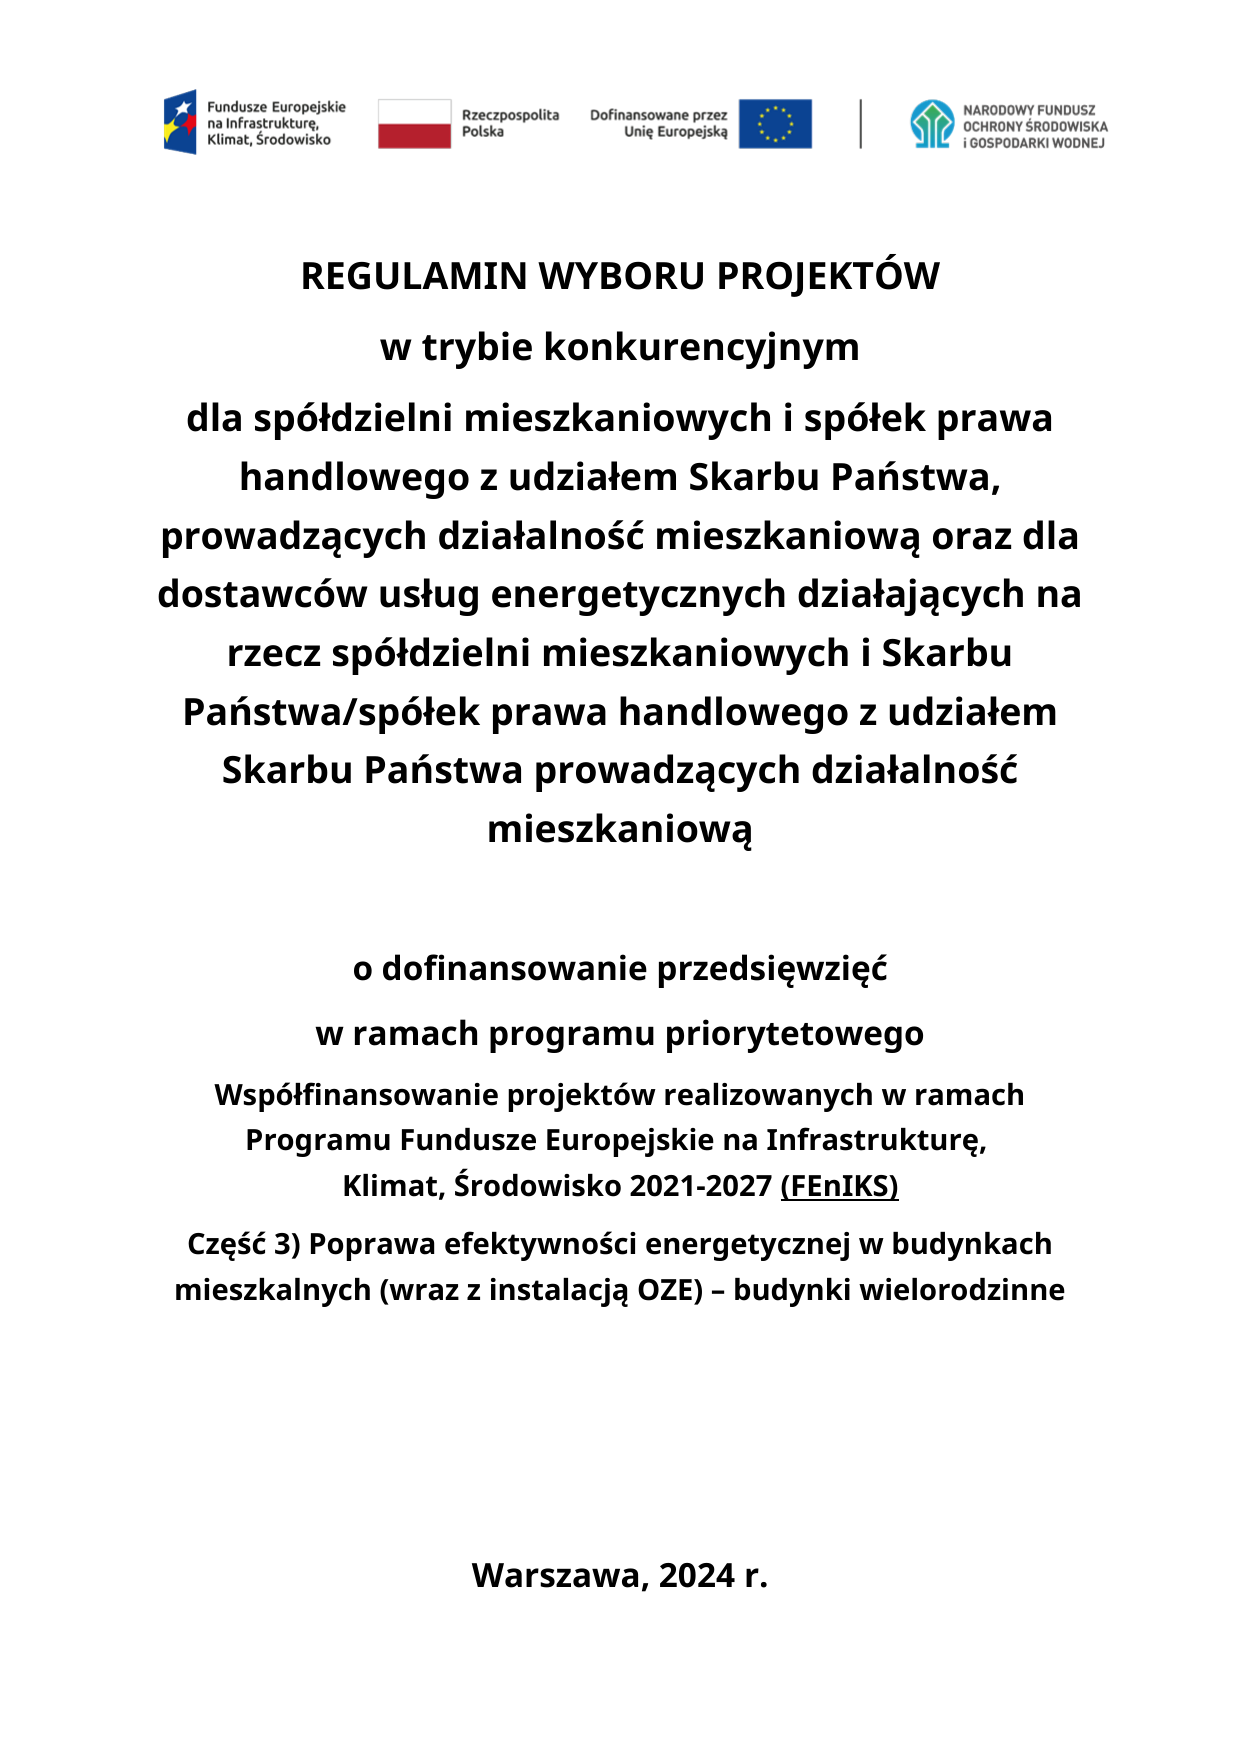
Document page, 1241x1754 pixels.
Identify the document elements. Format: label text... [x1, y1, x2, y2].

text Warszawa, 2024 r. [148, 1552, 1093, 1597]
text Część 3) Poprawa efektywności energetycznej w budynkach mieszkalnych (wraz z instalacją OZE) – budynki wielorodzinne [148, 1223, 1093, 1309]
picture [147, 73, 1121, 171]
text w trybie konkurencyjnym [148, 321, 1093, 372]
text w ramach programu priorytetowego [148, 1009, 1093, 1055]
text Współfinansowanie projektów realizowanych w ramach Programu Fundusze Europejskie na Infrastrukturę, Klimat, Środowisko 2021-2027 (FEnIKS) [148, 1074, 1093, 1205]
text REGULAMIN WYBORU PROJEKTÓW [148, 249, 1093, 301]
text o dofinansowanie przedsięwzięć [148, 944, 1093, 990]
text dla spółdzielni mieszkaniowych i spółek prawa handlowego z udziałem Skarbu Państwa, prowadzących działalność mieszkaniową oraz dla dostawców usług energetycznych działających na rzecz spółdzielni mieszkaniowych i Skarbu Państwa/spółek prawa handlowego z udziałem Skarbu Państwa prowadzących działalność mieszkaniową [148, 392, 1093, 853]
